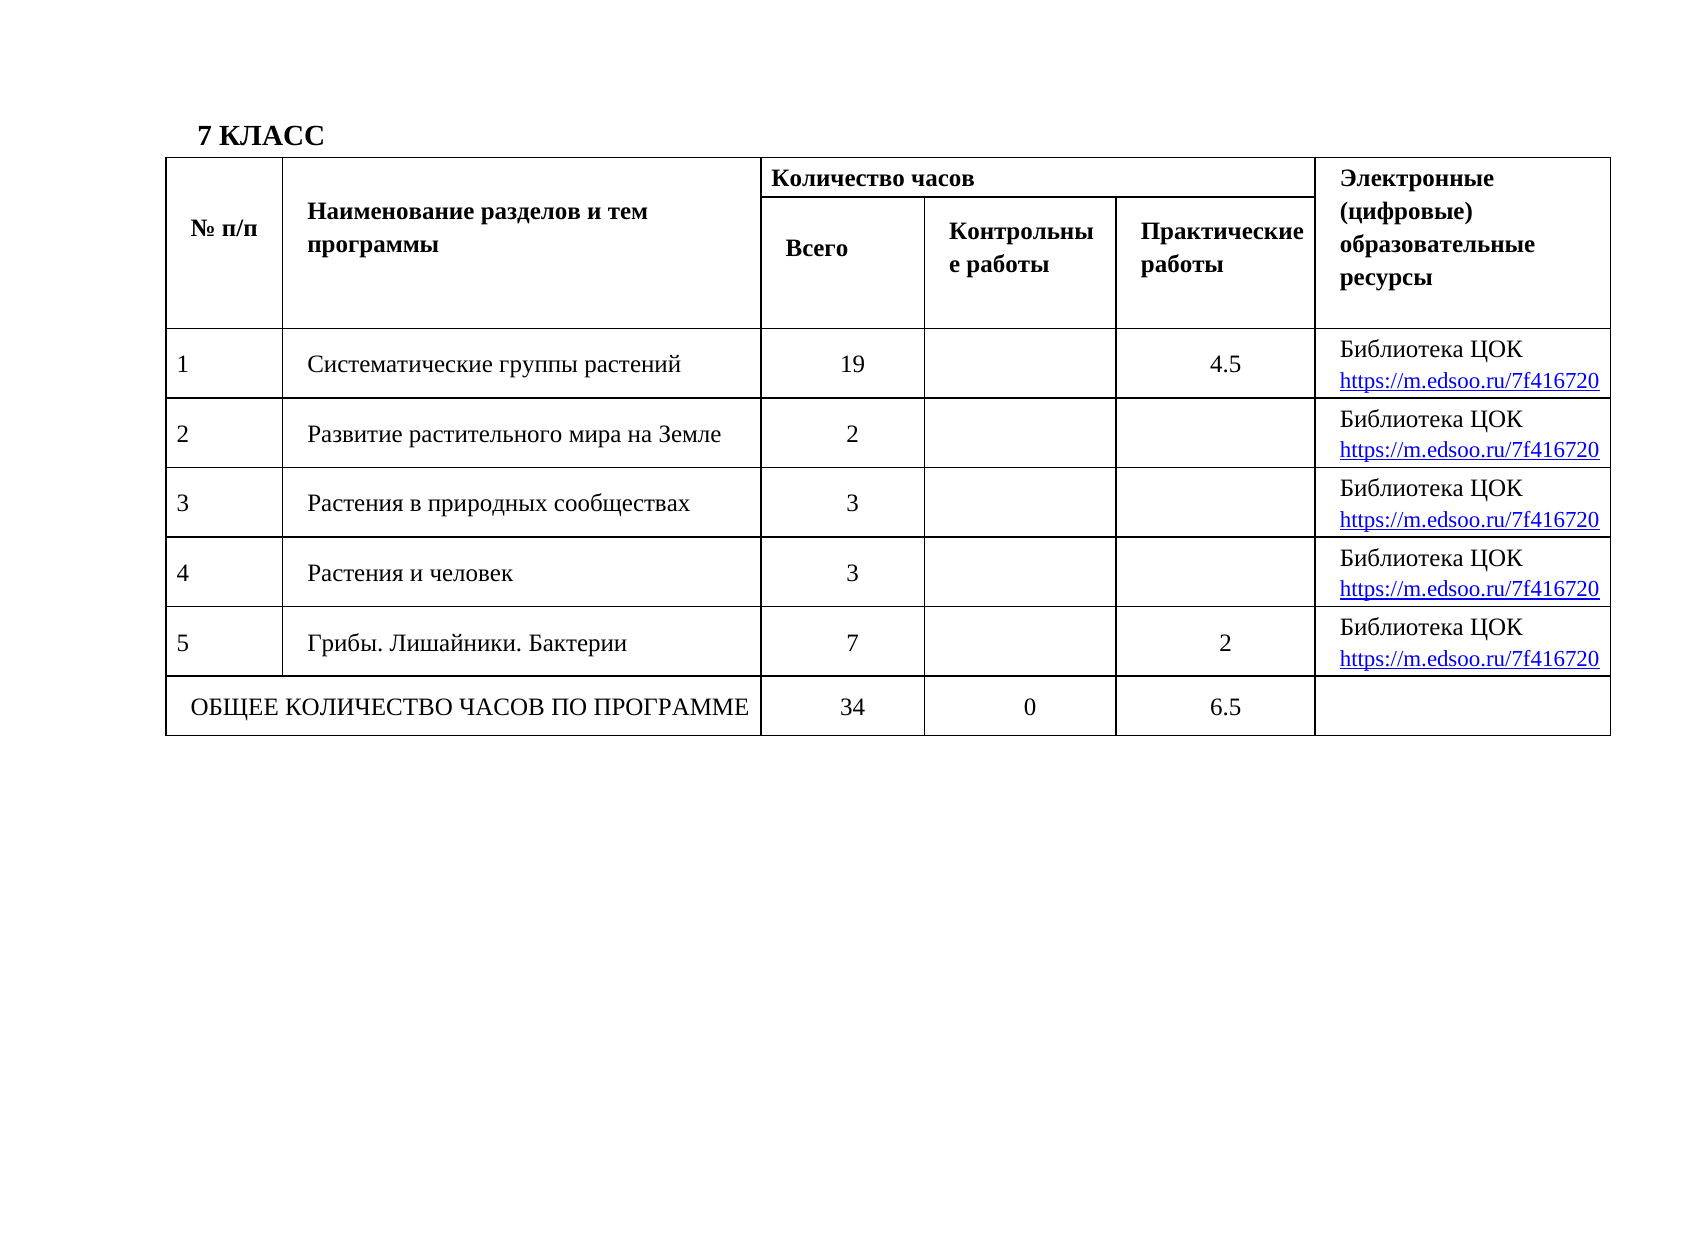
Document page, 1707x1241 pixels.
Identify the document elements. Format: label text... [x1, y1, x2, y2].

table_cell Практические работы [1117, 198, 1314, 327]
table_cell 2 [167, 399, 282, 467]
table_cell Библиотека ЦОК https://m.edsoo.ru/7f416720 [1316, 468, 1610, 536]
table_cell Растения в природных сообществах [283, 468, 760, 536]
table_cell [1117, 538, 1314, 606]
table_cell Библиотека ЦОК https://m.edsoo.ru/7f416720 [1316, 607, 1610, 675]
table_cell Библиотека ЦОК https://m.edsoo.ru/7f416720 [1316, 538, 1610, 606]
table_cell [925, 538, 1115, 606]
table_cell [925, 329, 1115, 397]
table_cell Контрольные работы [925, 198, 1115, 327]
table_header Наименование разделов и тем программы [283, 158, 760, 327]
table_cell 5 [167, 607, 282, 675]
table_cell 4 [167, 538, 282, 606]
table_cell 3 [762, 538, 924, 606]
table_header Электронные (цифровые) образовательные ресурсы [1316, 158, 1610, 327]
table_cell [925, 399, 1115, 467]
table_cell [925, 607, 1115, 675]
table_cell 1 [167, 329, 282, 397]
table_cell 7 [762, 607, 924, 675]
table_cell [1117, 468, 1314, 536]
table_cell Всего [762, 198, 924, 327]
table_cell 19 [762, 329, 924, 397]
table_cell 3 [167, 468, 282, 536]
table_cell Библиотека ЦОК https://m.edsoo.ru/7f416720 [1316, 399, 1610, 467]
text 7 КЛАСС [190, 118, 1618, 152]
table_cell 4.5 [1117, 329, 1314, 397]
table_cell ОБЩЕЕ КОЛИЧЕСТВО ЧАСОВ ПО ПРОГРАММЕ [167, 677, 760, 735]
table_cell [1316, 677, 1610, 735]
table_cell [1117, 399, 1314, 467]
table_cell Развитие растительного мира на Земле [283, 399, 760, 467]
table_cell Систематические группы растений [283, 329, 760, 397]
table_cell [925, 468, 1115, 536]
table_cell Библиотека ЦОК https://m.edsoo.ru/7f416720 [1316, 329, 1610, 397]
table_cell 2 [762, 399, 924, 467]
table_cell 34 [762, 677, 924, 735]
table_header Количество часов [762, 158, 1314, 196]
table_header № п/п [167, 158, 282, 327]
table_cell 2 [1117, 607, 1314, 675]
table_cell Грибы. Лишайники. Бактерии [283, 607, 760, 675]
table_cell 6.5 [1117, 677, 1314, 735]
table_cell 3 [762, 468, 924, 536]
table_cell Растения и человек [283, 538, 760, 606]
table_cell 0 [925, 677, 1115, 735]
